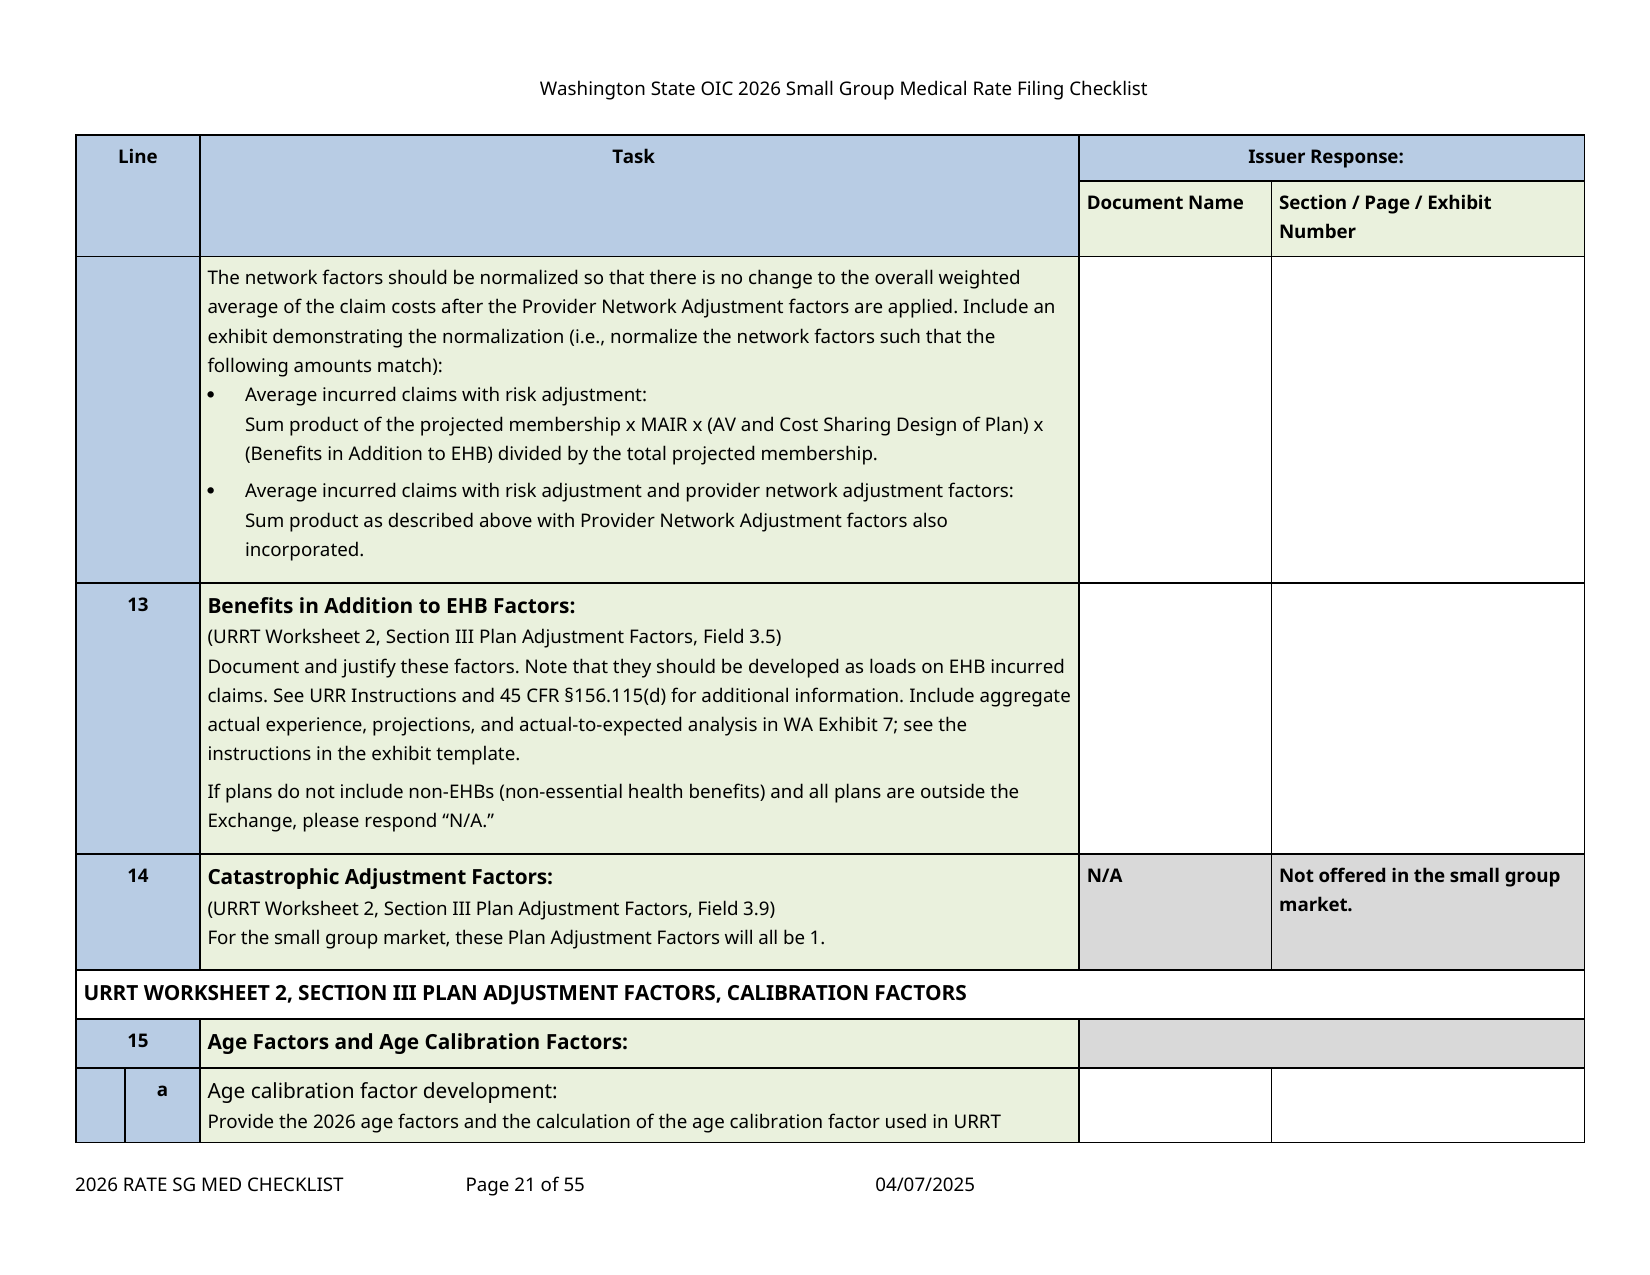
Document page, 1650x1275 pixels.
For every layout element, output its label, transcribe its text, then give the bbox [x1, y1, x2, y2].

table_header Line [77, 136, 199, 256]
table_cell [1080, 1020, 1584, 1067]
table_cell Document Name [1080, 182, 1271, 256]
table_cell [1080, 1069, 1271, 1142]
table_cell [1272, 584, 1584, 853]
table_cell N/A [1080, 855, 1271, 969]
table_cell Section / Page / Exhibit Number [1272, 182, 1584, 256]
table_cell Age Factors and Age Calibration Factors: [201, 1020, 1078, 1067]
table_cell [1080, 257, 1271, 582]
table_cell 12 [77, 257, 199, 582]
table_header Issuer Response: [1080, 136, 1584, 180]
table_cell Not offered in the small group market. [1272, 855, 1584, 969]
table_cell URRT WORKSHEET 2, SECTION III PLAN ADJUSTMENT FACTORS, CALIBRATION FACTORS [77, 971, 1584, 1018]
table_cell [1272, 257, 1584, 582]
table_cell a [126, 1069, 199, 1142]
table_cell 15 [77, 1020, 199, 1067]
table_cell [1272, 1069, 1584, 1142]
table_cell Catastrophic Adjustment Factors: (URRT Worksheet 2, Section III Plan Adjustment Factors, Field 3.9) For the small group market, these Plan Adjustment Factors will all be 1. [201, 855, 1078, 969]
table_cell Benefits in Addition to EHB Factors: (URRT Worksheet 2, Section III Plan Adjustment Factors, Field 3.5) Document and justify these factors. Note that they should be developed as loads on EHB incurred claims. See URR Instructions and 45 CFR §156.115(d) for additional information. Include aggregate actual experience, projections, and actual-to-expected analysis in WA Exhibit 7; see the instructions in the exhibit template. If plans do not include non-EHBs (non-essential health benefits) and all plans are outside the Exchange, please respond “N/A.” [201, 584, 1078, 853]
table_cell 14 [77, 855, 199, 969]
table_cell [1080, 584, 1271, 853]
table_header Task [201, 136, 1078, 256]
table_cell 13 [77, 584, 199, 853]
table_cell [77, 1069, 124, 1142]
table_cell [201, 257, 1078, 582]
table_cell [201, 1069, 1078, 1142]
